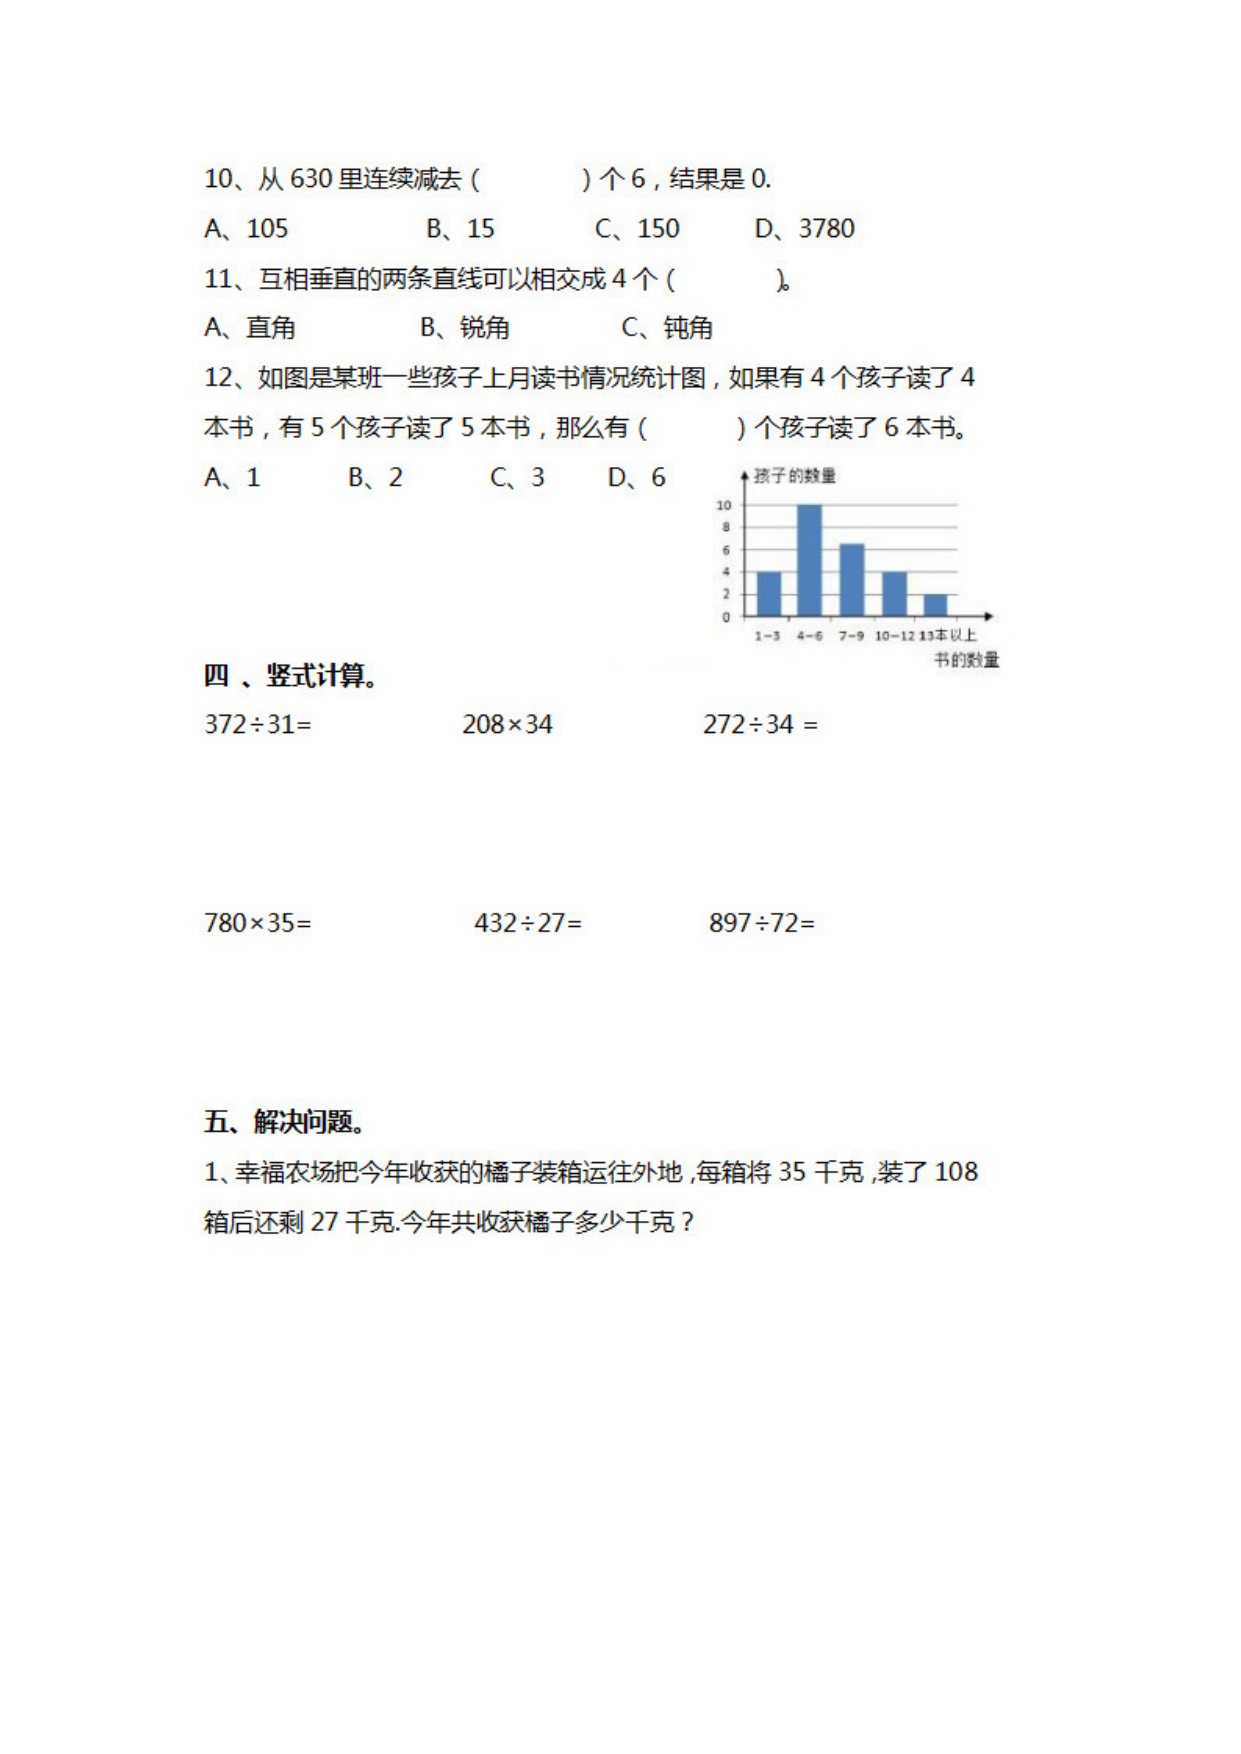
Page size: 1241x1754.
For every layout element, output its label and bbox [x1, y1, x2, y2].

picture [187, 162, 1022, 1378]
